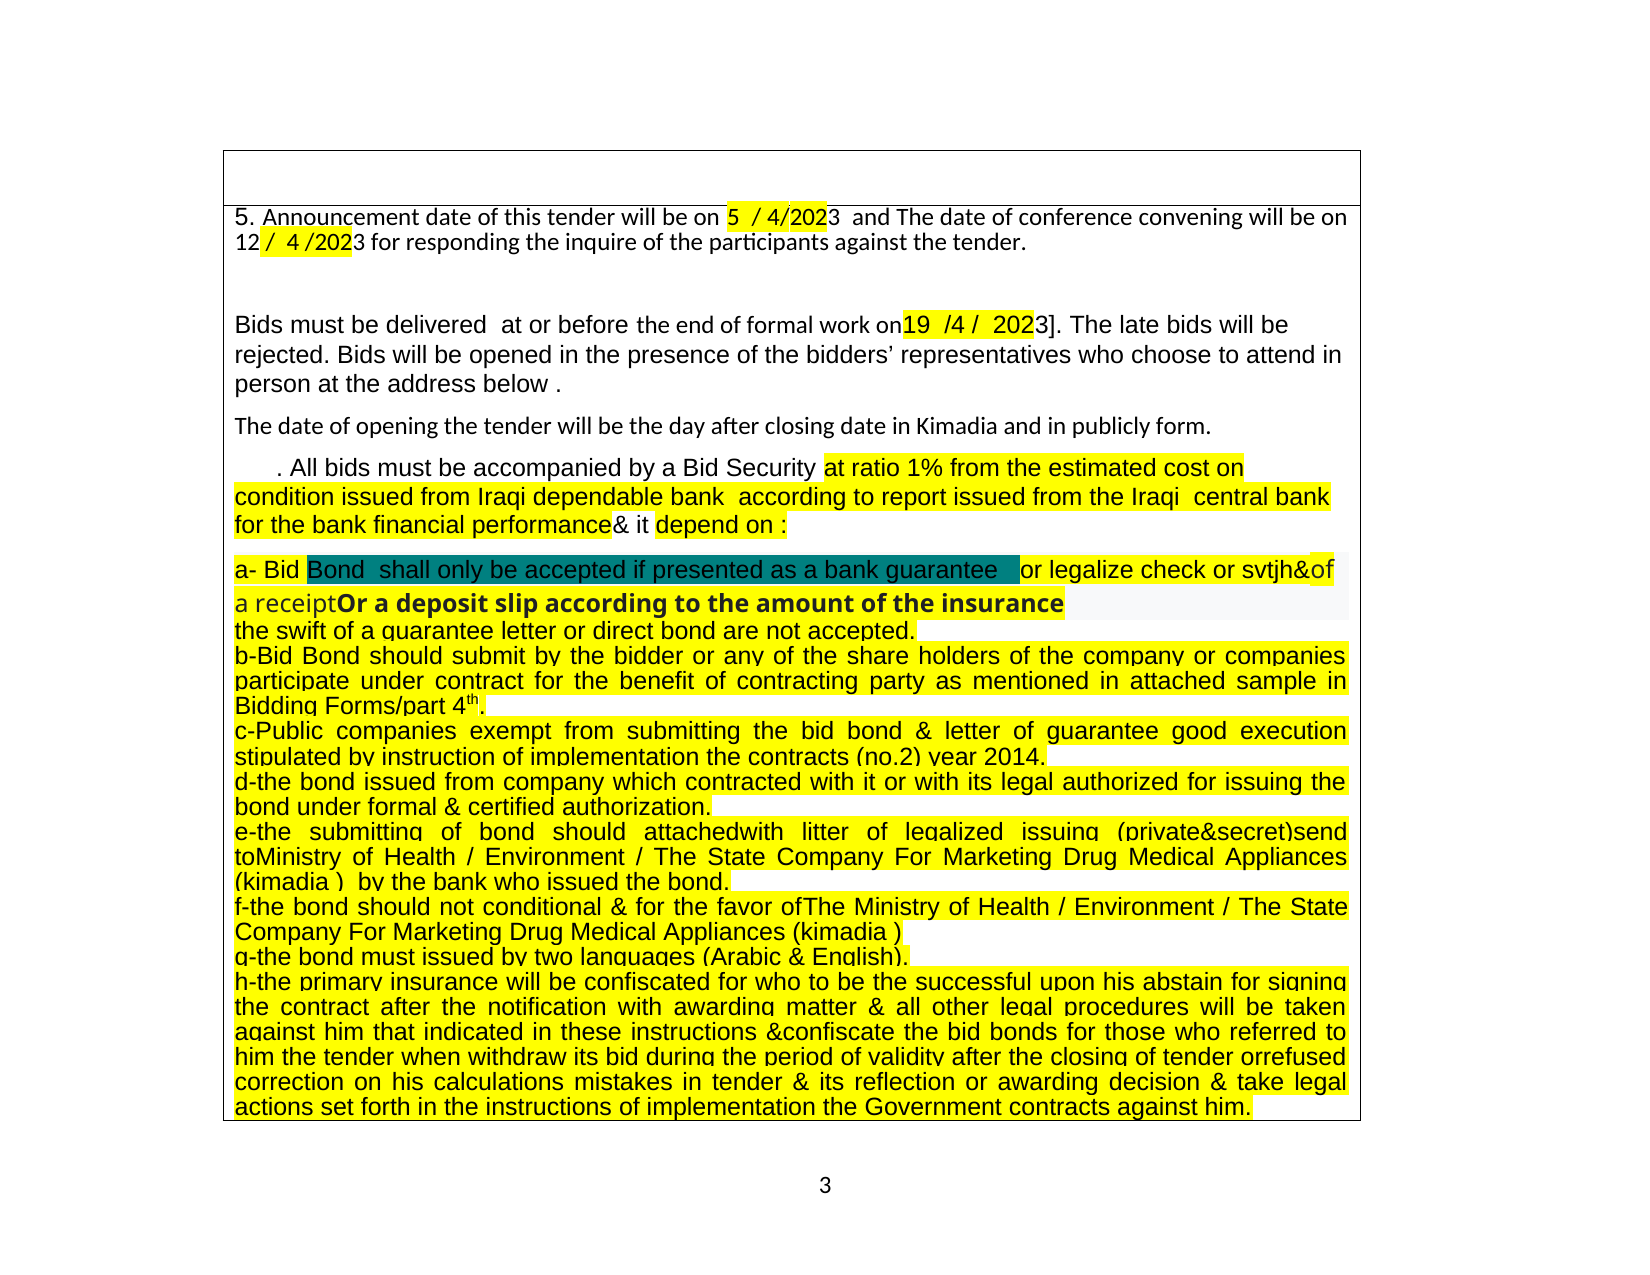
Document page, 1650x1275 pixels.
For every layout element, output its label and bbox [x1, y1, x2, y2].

table_cell [224, 151, 1360, 205]
table_cell [224, 206, 1360, 1120]
